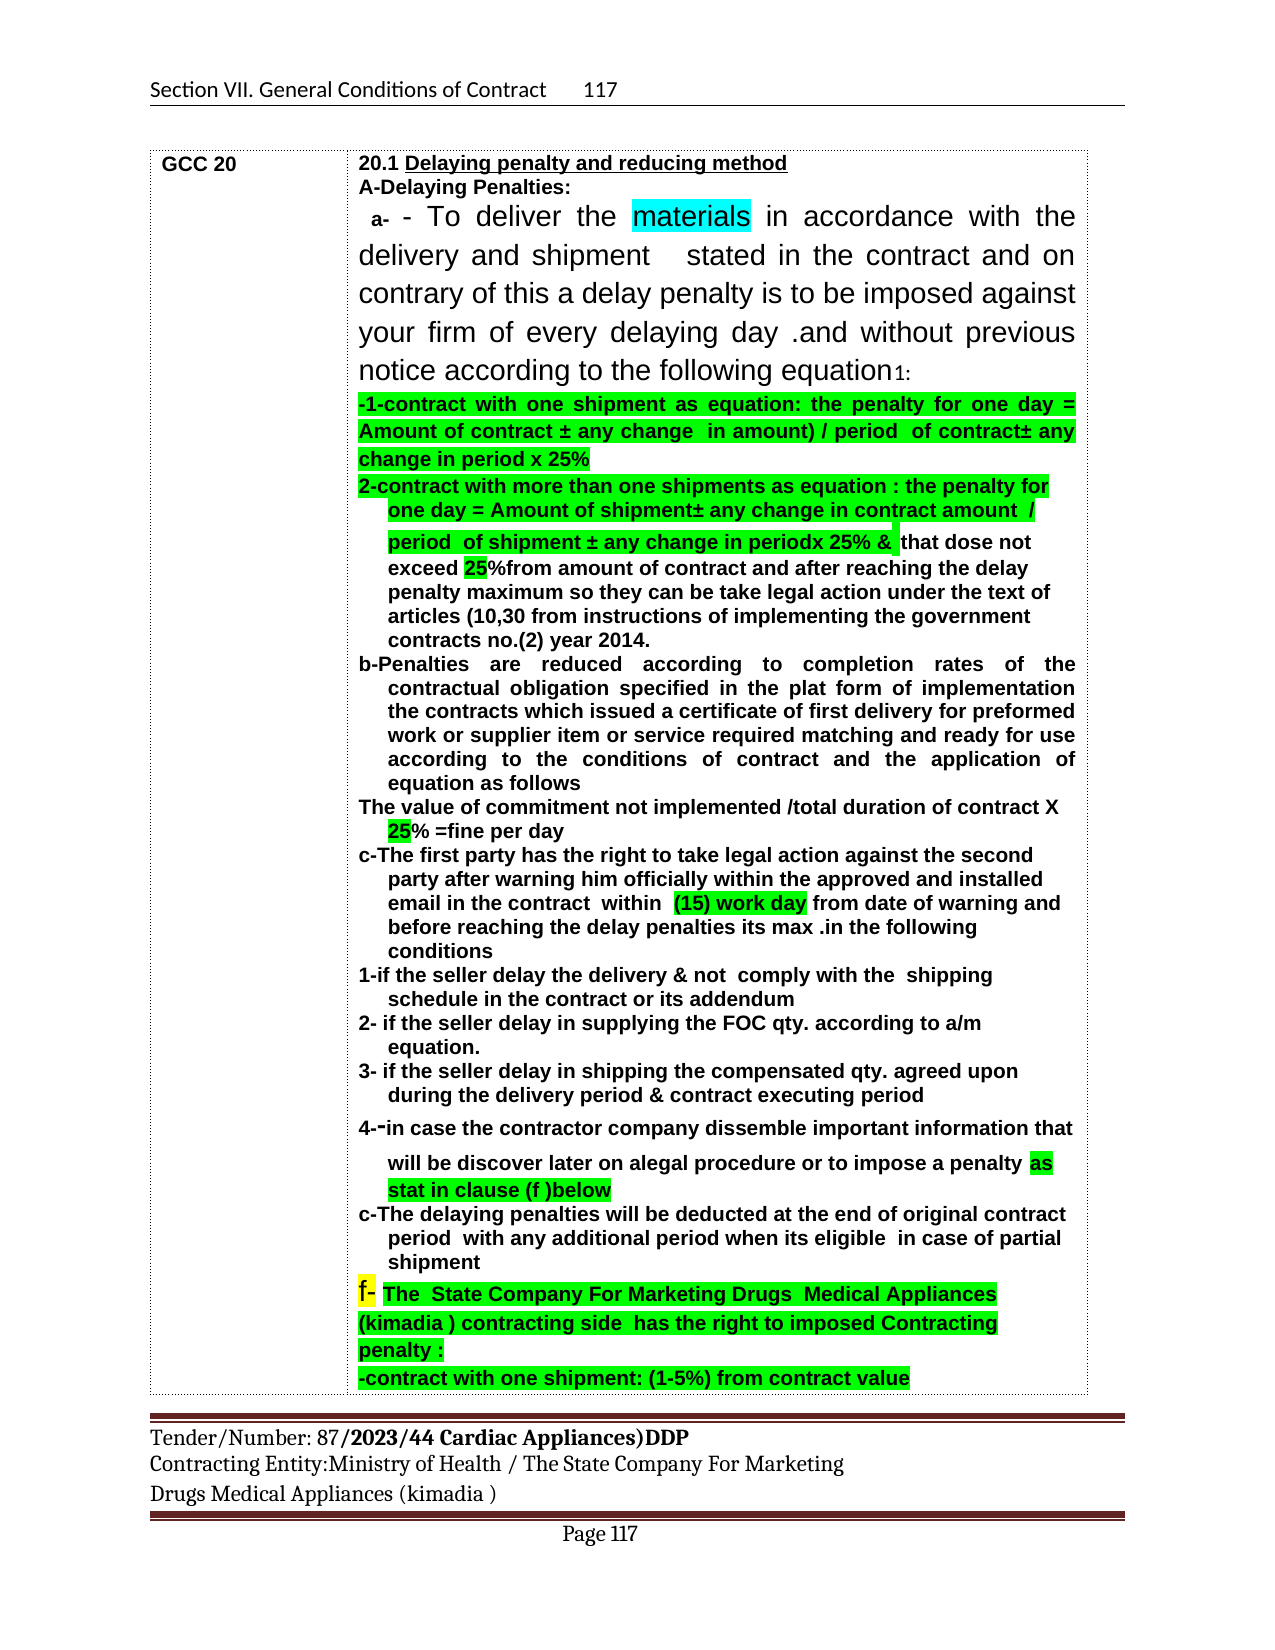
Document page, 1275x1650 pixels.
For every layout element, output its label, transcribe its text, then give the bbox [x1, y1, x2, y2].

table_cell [347, 150, 1088, 1394]
table_cell GCC 20 [150, 150, 347, 1394]
